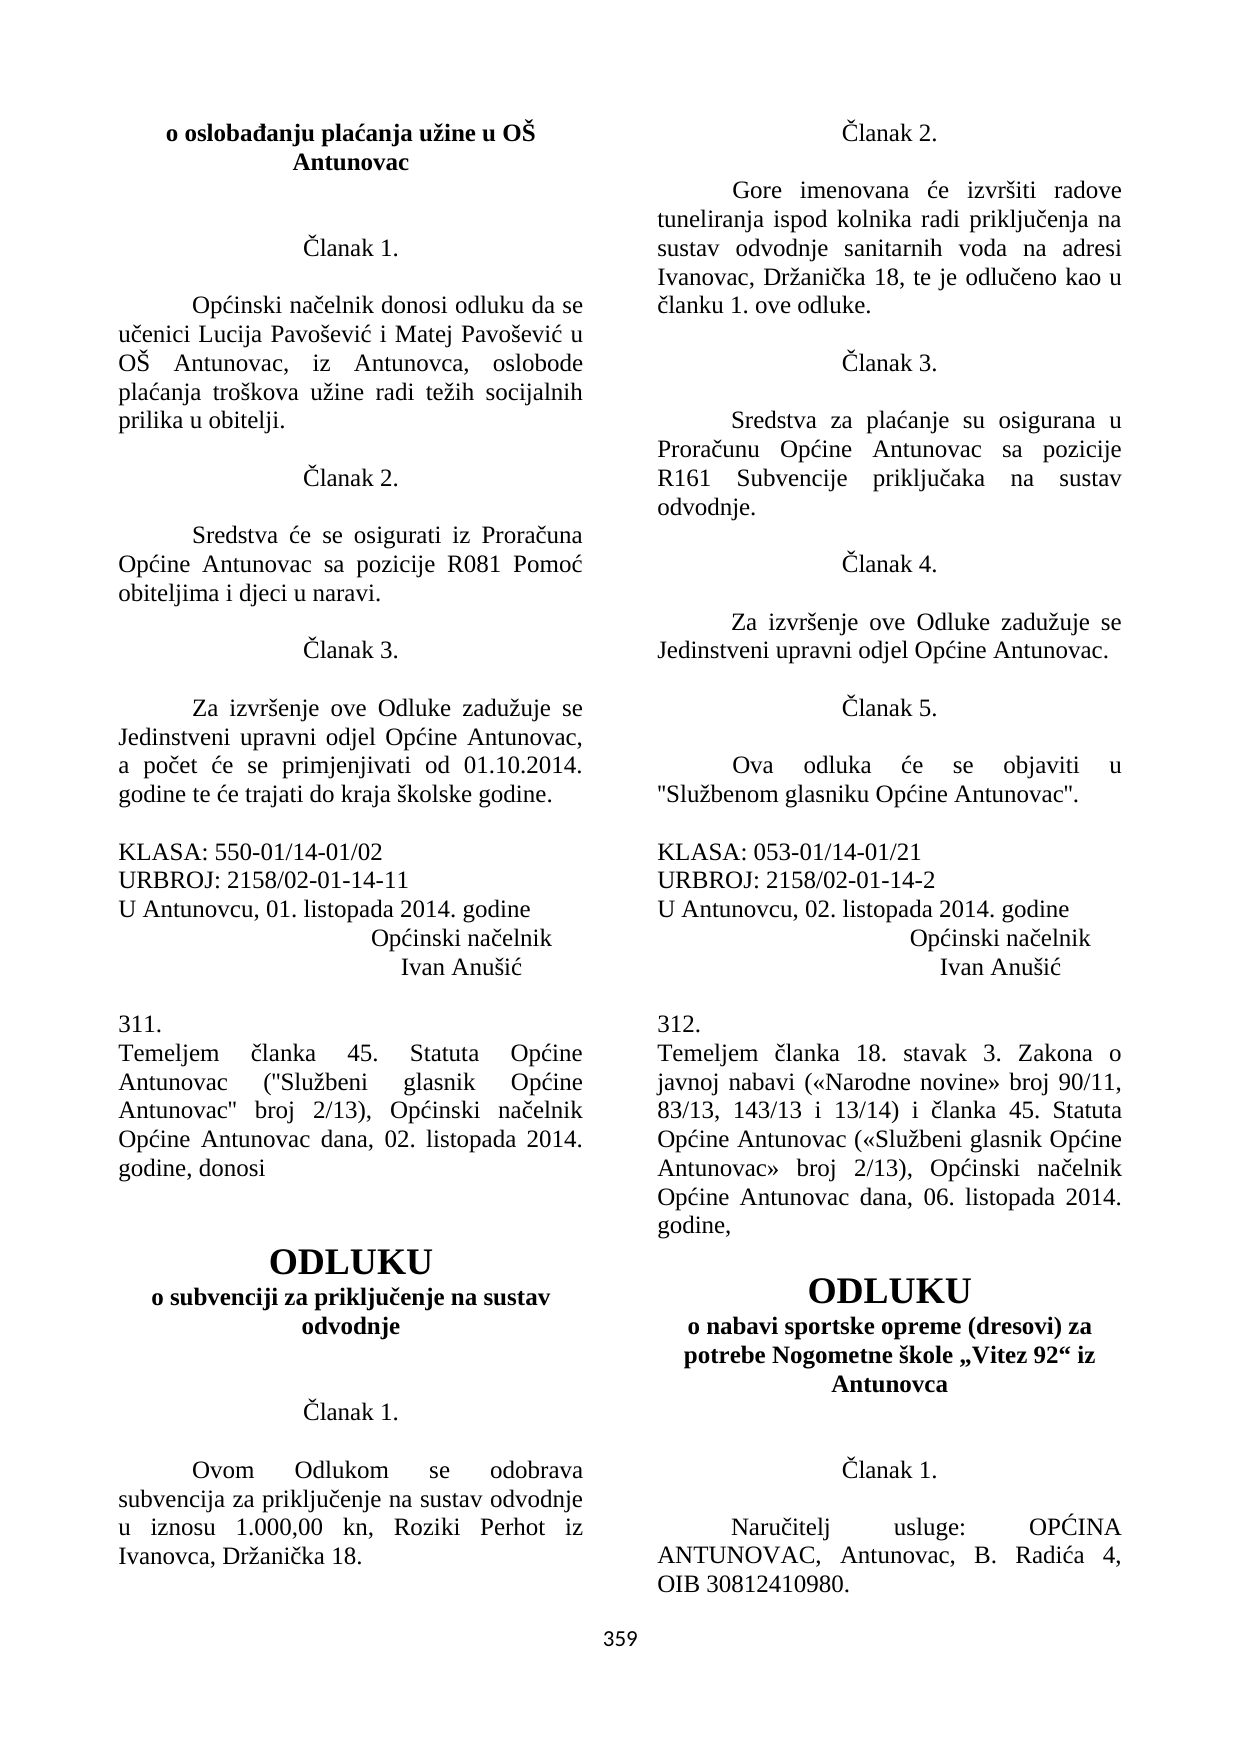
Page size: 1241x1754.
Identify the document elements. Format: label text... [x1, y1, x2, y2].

text Gore imenovana će izvršiti radove tuneliranja ispod kolnika radi priključenja na sustav odvodnje sanitarnih voda na adresi Ivanovac, Držanička 18, te je odlučeno kao u članku 1. ove odluke. [657, 176, 1122, 319]
text U Antunovcu, 02. listopada 2014. godine [657, 894, 1122, 923]
text 311. [118, 1009, 583, 1038]
text ODLUKU [657, 1268, 1122, 1311]
text Članak 2. [657, 118, 1122, 147]
text 312. [657, 1009, 1122, 1038]
text Sredstva za plaćanje su osigurana u Proračunu Općine Antunovac sa pozicije R161 Subvencije priključaka na sustav odvodnje. [657, 406, 1122, 521]
text URBROJ: 2158/02-01-14-11 [118, 866, 583, 894]
text ODLUKU [118, 1239, 583, 1282]
text Ova odluka će se objaviti u ''Službenom glasniku Općine Antunovac''. [657, 751, 1122, 808]
text Članak 4. [657, 549, 1122, 578]
text Sredstva će se osigurati iz Proračuna Općine Antunovac sa pozicije R081 Pomoć obiteljima i djeci u naravi. [118, 521, 583, 607]
text Ivan Anušić [878, 952, 1122, 981]
text Članak 1. [118, 1397, 583, 1426]
text Temeljem članka 18. stavak 3. Zakona o javnoj nabavi («Narodne novine» broj 90/11, 83/13, 143/13 i 13/14) i članka 45. Statuta Općine Antunovac («Službeni glasnik Općine Antunovac» broj 2/13), Općinski načelnik Općine Antunovac dana, 06. listopada 2014. godine, [657, 1038, 1122, 1239]
text KLASA: 053-01/14-01/21 [657, 837, 1122, 866]
text o oslobađanju plaćanja užine u OŠ Antunovac [118, 118, 583, 176]
text Za izvršenje ove Odluke zadužuje se Jedinstveni upravni odjel Općine Antunovac. [657, 607, 1122, 664]
text Općinski načelnik donosi odluku da se učenici Lucija Pavošević i Matej Pavošević u OŠ Antunovac, iz Antunovca, oslobode plaćanja troškova užine radi težih socijalnih prilika u obitelji. [118, 291, 583, 434]
text Općinski načelnik [339, 923, 583, 952]
text Ivan Anušić [339, 952, 583, 981]
text o subvenciji za priključenje na sustav odvodnje [118, 1282, 583, 1340]
text U Antunovcu, 01. listopada 2014. godine [118, 894, 583, 923]
text Članak 5. [657, 693, 1122, 722]
text URBROJ: 2158/02-01-14-2 [657, 866, 1122, 894]
text Temeljem članka 45. Statuta Općine Antunovac (''Službeni glasnik Općine Antunovac'' broj 2/13), Općinski načelnik Općine Antunovac dana, 02. listopada 2014. godine, donosi [118, 1038, 583, 1182]
text Članak 3. [657, 348, 1122, 377]
text o nabavi sportske opreme (dresovi) za potrebe Nogometne škole „Vitez 92“ iz Antunovca [657, 1311, 1122, 1397]
text Članak 2. [118, 463, 583, 492]
text KLASA: 550-01/14-01/02 [118, 837, 583, 866]
text Ovom Odlukom se odobrava subvencija za priključenje na sustav odvodnje u iznosu 1.000,00 kn, Roziki Perhot iz Ivanovca, Držanička 18. [118, 1455, 583, 1570]
text Općinski načelnik [878, 923, 1122, 952]
text Članak 1. [657, 1455, 1122, 1484]
text Članak 3. [118, 636, 583, 664]
text Za izvršenje ove Odluke zadužuje se Jedinstveni upravni odjel Općine Antunovac, a počet će se primjenjivati od 01.10.2014. godine te će trajati do kraja školske godine. [118, 693, 583, 808]
text Članak 1. [118, 233, 583, 262]
text Naručitelj usluge: OPĆINA ANTUNOVAC, Antunovac, B. Radića 4, OIB 30812410980. [657, 1512, 1122, 1598]
